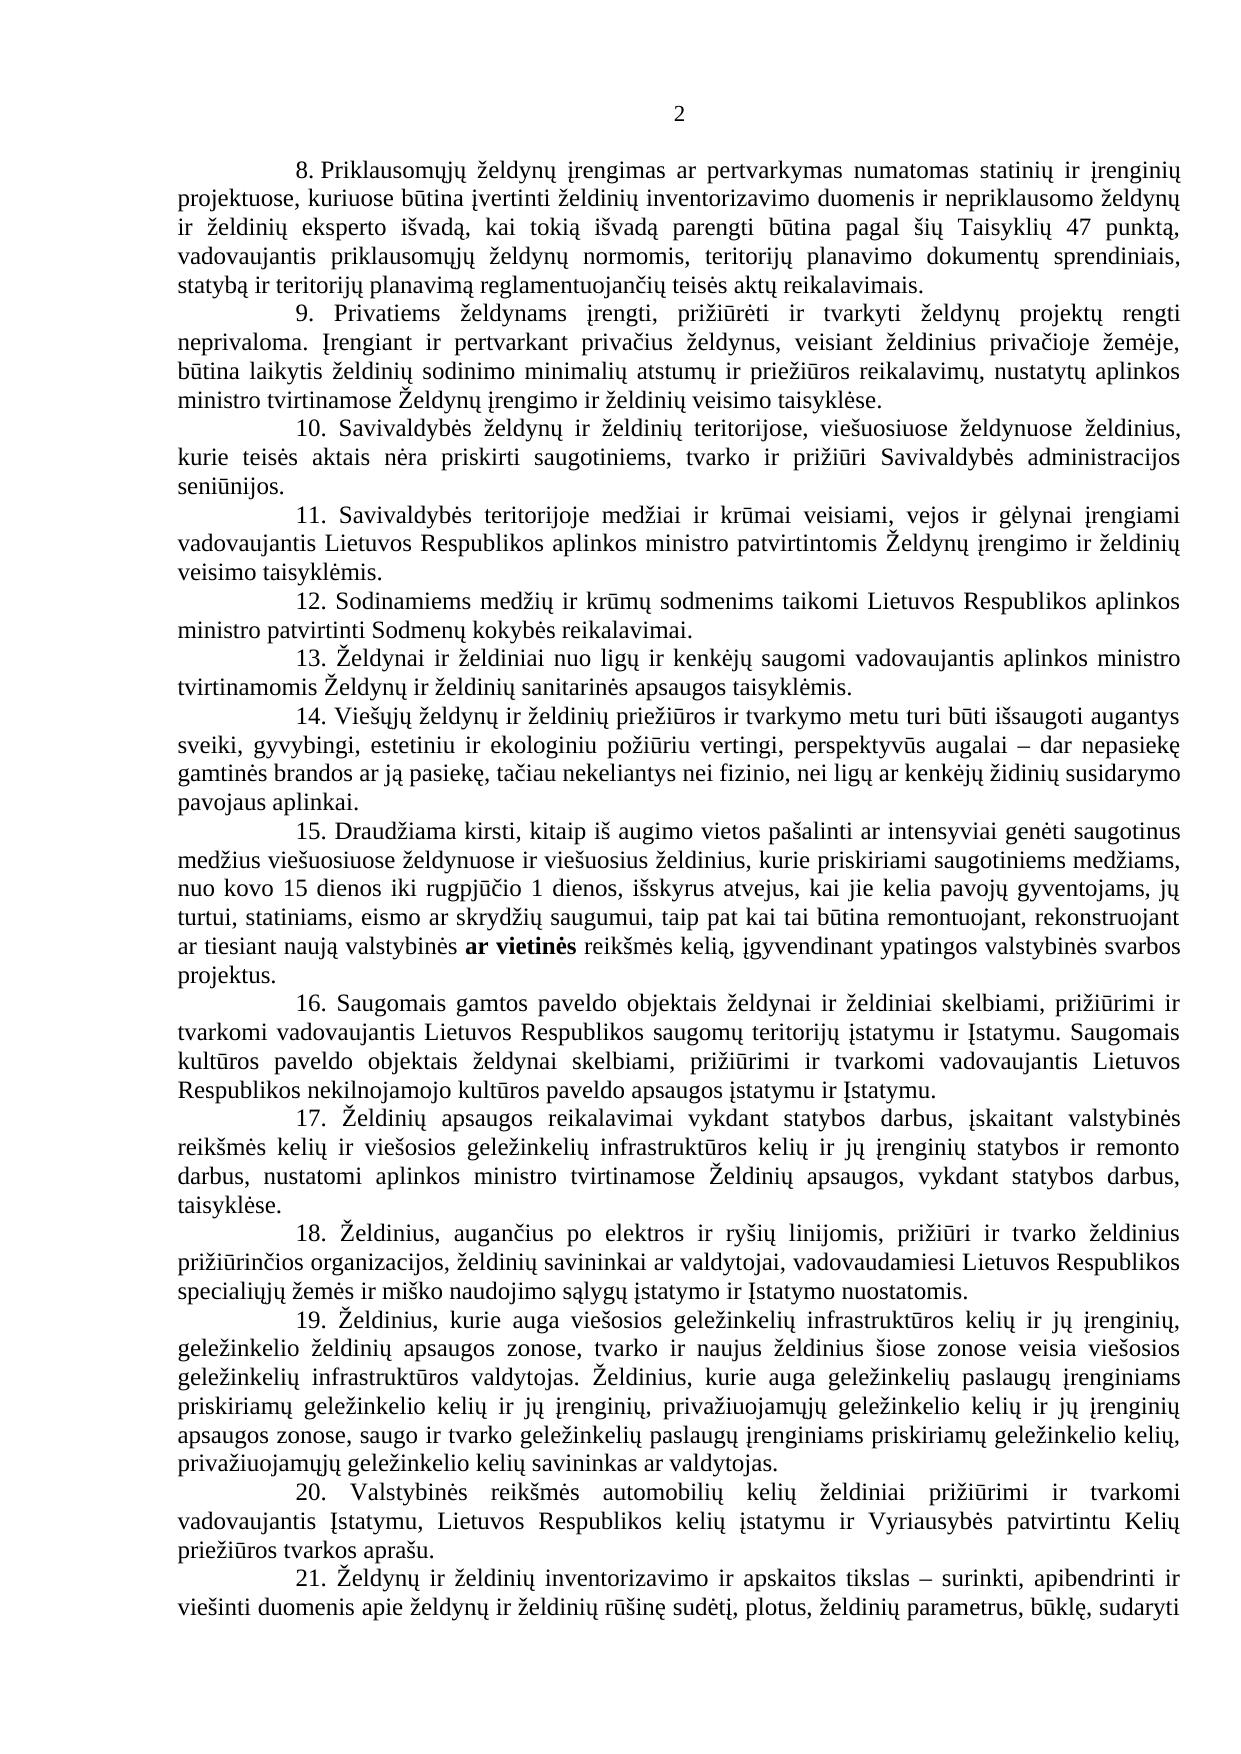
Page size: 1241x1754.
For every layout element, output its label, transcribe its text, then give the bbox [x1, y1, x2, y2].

text 20. Valstybinės reikšmės automobilių kelių želdiniai prižiūrimi ir tvarkomi vadovaujantis Įstatymu, Lietuvos Respublikos kelių įstatymu ir Vyriausybės patvirtintu Kelių priežiūros tvarkos aprašu. [177, 1477, 1181, 1563]
list Priklausomųjų želdynų įrengimas ar pertvarkymas numatomas statinių ir įrenginių projektuose, kuriuose būtina įvertinti želdinių inventorizavimo duomenis ir nepriklausomo želdynų ir želdinių eksperto išvadą, kai tokią išvadą parengti būtina pagal šių Taisyklių 47 punktą, vadovaujantis priklausomųjų želdynų normomis, teritorijų planavimo dokumentų sprendiniais, statybą ir teritorijų planavimą reglamentuojančių teisės aktų reikalavimais. [177, 155, 1181, 298]
text 13. Želdynai ir želdiniai nuo ligų ir kenkėjų saugomi vadovaujantis aplinkos ministro tvirtinamomis Želdynų ir želdinių sanitarinės apsaugos taisyklėmis. [177, 643, 1181, 701]
text 9. Privatiems želdynams įrengti, prižiūrėti ir tvarkyti želdynų projektų rengti neprivaloma. Įrengiant ir pertvarkant privačius želdynus, veisiant želdinius privačioje žemėje, būtina laikytis želdinių sodinimo minimalių atstumų ir priežiūros reikalavimų, nustatytų aplinkos ministro tvirtinamose Želdynų įrengimo ir želdinių veisimo taisyklėse. [177, 298, 1181, 413]
text 16. Saugomais gamtos paveldo objektais želdynai ir želdiniai skelbiami, prižiūrimi ir tvarkomi vadovaujantis Lietuvos Respublikos saugomų teritorijų įstatymu ir Įstatymu. Saugomais kultūros paveldo objektais želdynai skelbiami, prižiūrimi ir tvarkomi vadovaujantis Lietuvos Respublikos nekilnojamojo kultūros paveldo apsaugos įstatymu ir Įstatymu. [177, 988, 1181, 1103]
text 10. Savivaldybės želdynų ir želdinių teritorijose, viešuosiuose želdynuose želdinius, kurie teisės aktais nėra priskirti saugotiniems, tvarko ir prižiūri Savivaldybės administracijos seniūnijos. [177, 413, 1181, 500]
text 11. Savivaldybės teritorijoje medžiai ir krūmai veisiami, vejos ir gėlynai įrengiami vadovaujantis Lietuvos Respublikos aplinkos ministro patvirtintomis Želdynų įrengimo ir želdinių veisimo taisyklėmis. [177, 500, 1181, 586]
text 15. Draudžiama kirsti, kitaip iš augimo vietos pašalinti ar intensyviai genėti saugotinus medžius viešuosiuose želdynuose ir viešuosius želdinius, kurie priskiriami saugotiniems medžiams, nuo kovo 15 dienos iki rugpjūčio 1 dienos, išskyrus atvejus, kai jie kelia pavojų gyventojams, jų turtui, statiniams, eismo ar skrydžių saugumui, taip pat kai tai būtina remontuojant, rekonstruojant ar tiesiant naują valstybinės ar vietinės reikšmės kelią, įgyvendinant ypatingos valstybinės svarbos projektus. [177, 816, 1181, 988]
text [177, 1563, 1181, 1621]
text 12. Sodinamiems medžių ir krūmų sodmenims taikomi Lietuvos Respublikos aplinkos ministro patvirtinti Sodmenų kokybės reikalavimai. [177, 586, 1181, 643]
text 14. Viešųjų želdynų ir želdinių priežiūros ir tvarkymo metu turi būti išsaugoti augantys sveiki, gyvybingi, estetiniu ir ekologiniu požiūriu vertingi, perspektyvūs augalai – dar nepasiekę gamtinės brandos ar ją pasiekę, tačiau nekeliantys nei fizinio, nei ligų ar kenkėjų židinių susidarymo pavojaus aplinkai. [177, 701, 1181, 816]
text 17. Želdinių apsaugos reikalavimai vykdant statybos darbus, įskaitant valstybinės reikšmės kelių ir viešosios geležinkelių infrastruktūros kelių ir jų įrenginių statybos ir remonto darbus, nustatomi aplinkos ministro tvirtinamose Želdinių apsaugos, vykdant statybos darbus, taisyklėse. [177, 1103, 1181, 1218]
text 18. Želdinius, augančius po elektros ir ryšių linijomis, prižiūri ir tvarko želdinius prižiūrinčios organizacijos, želdinių savininkai ar valdytojai, vadovaudamiesi Lietuvos Respublikos specialiųjų žemės ir miško naudojimo sąlygų įstatymo ir Įstatymo nuostatomis. [177, 1218, 1181, 1305]
text 19. Želdinius, kurie auga viešosios geležinkelių infrastruktūros kelių ir jų įrenginių, geležinkelio želdinių apsaugos zonose, tvarko ir naujus želdinius šiose zonose veisia viešosios geležinkelių infrastruktūros valdytojas. Želdinius, kurie auga geležinkelių paslaugų įrenginiams priskiriamų geležinkelio kelių ir jų įrenginių, privažiuojamųjų geležinkelio kelių ir jų įrenginių apsaugos zonose, saugo ir tvarko geležinkelių paslaugų įrenginiams priskiriamų geležinkelio kelių, privažiuojamųjų geležinkelio kelių savininkas ar valdytojas. [177, 1305, 1181, 1477]
